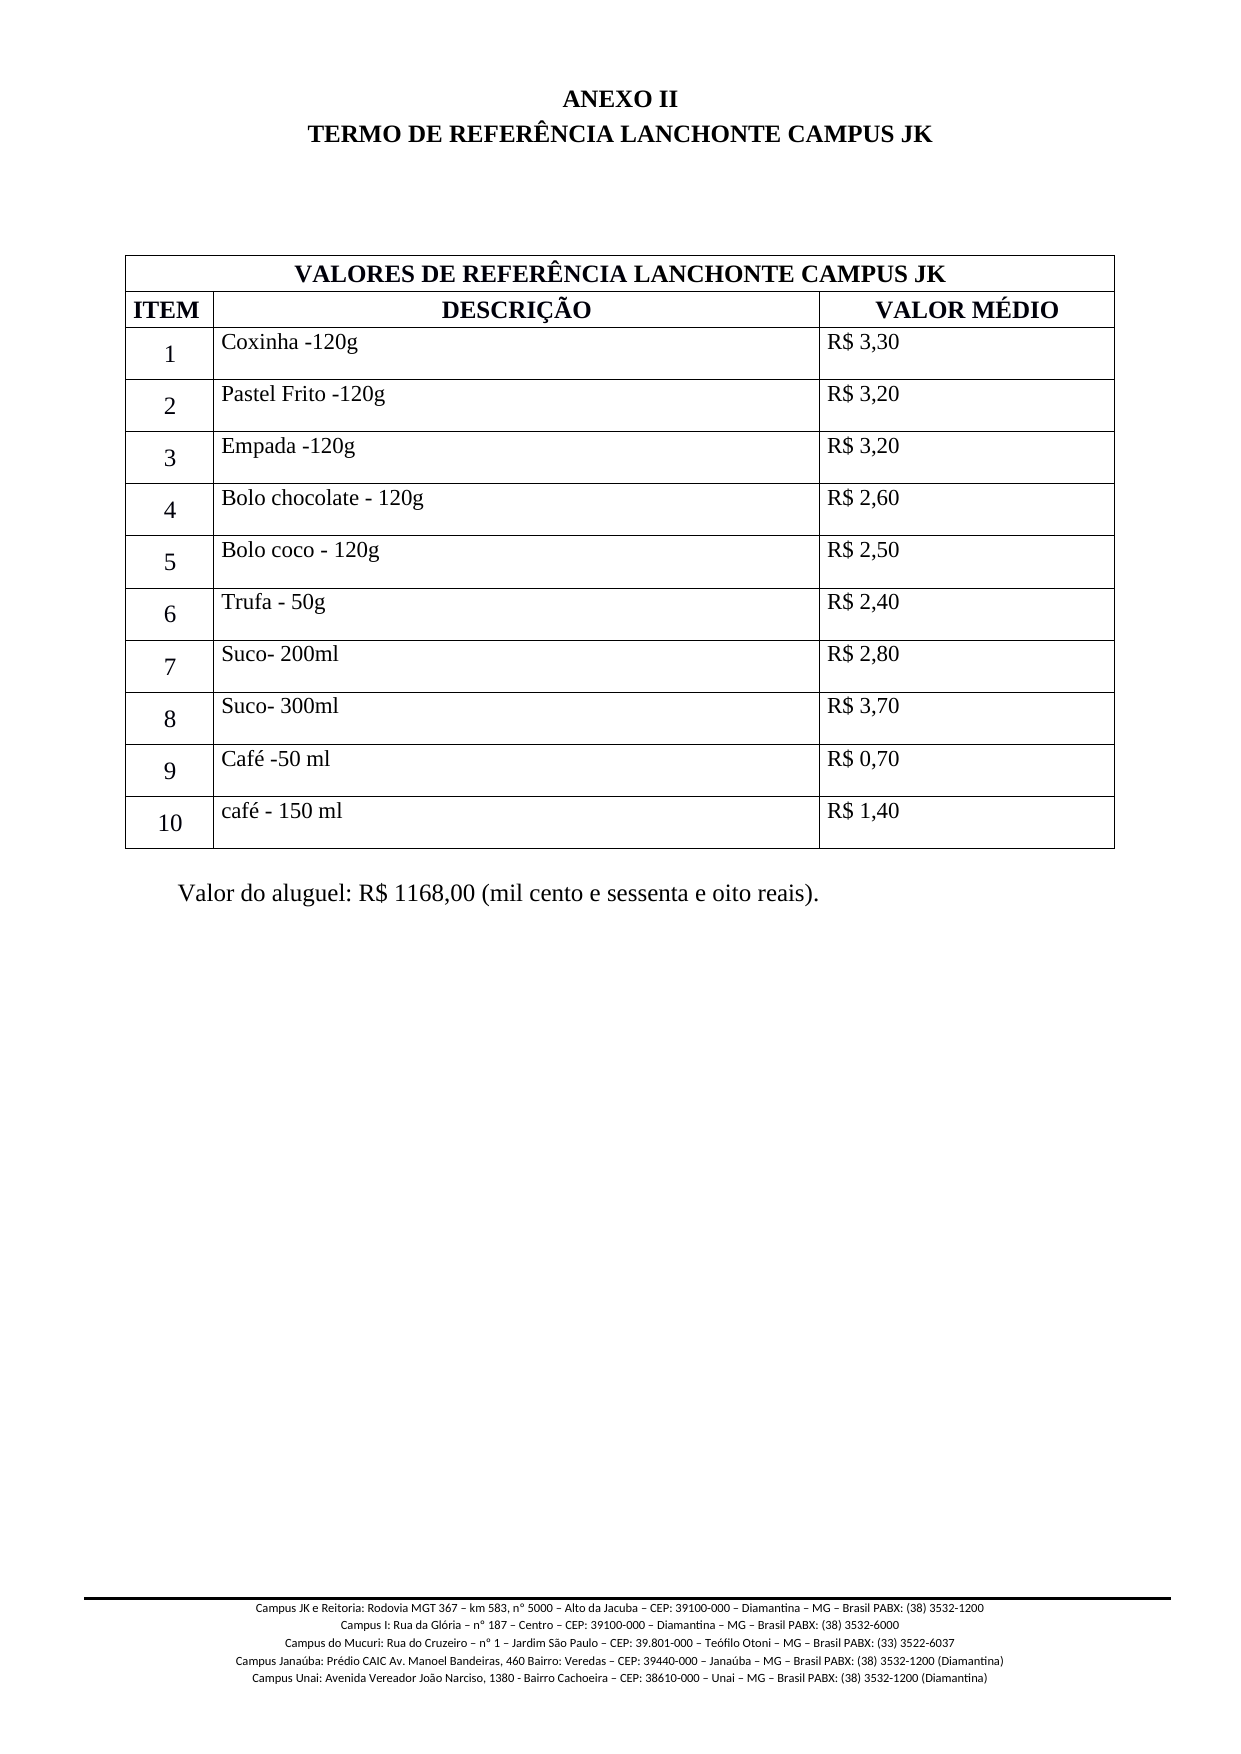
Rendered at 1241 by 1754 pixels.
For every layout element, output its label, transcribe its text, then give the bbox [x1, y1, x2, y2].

table_cell R$ 0,70 [820, 745, 1114, 796]
table_cell 3 [126, 432, 213, 483]
table_cell R$ 2,80 [820, 641, 1114, 692]
table_cell Coxinha -120g [214, 328, 819, 379]
table_cell Trufa - 50g [214, 589, 819, 639]
table_cell 1 [126, 328, 213, 379]
table_cell 10 [126, 797, 213, 848]
table_cell 5 [126, 536, 213, 587]
table_cell R$ 3,70 [820, 693, 1114, 744]
table_cell 4 [126, 484, 213, 535]
table_cell R$ 1,40 [820, 797, 1114, 848]
table_cell R$ 3,20 [820, 380, 1114, 431]
table_cell Empada -120g [214, 432, 819, 483]
table_cell R$ 2,60 [820, 484, 1114, 535]
list TERMO DE REFERÊNCIA LANCHONTE CAMPUS JK [177, 119, 1063, 148]
table_cell Café -50 ml [214, 745, 819, 796]
table_cell 9 [126, 745, 213, 796]
table_cell R$ 2,50 [820, 536, 1114, 587]
table_cell 6 [126, 589, 213, 639]
table_cell Bolo chocolate - 120g [214, 484, 819, 535]
table_cell Bolo coco - 120g [214, 536, 819, 587]
table_cell R$ 3,20 [820, 432, 1114, 483]
table_cell 8 [126, 693, 213, 744]
table_cell 2 [126, 380, 213, 431]
table_cell R$ 3,30 [820, 328, 1114, 379]
text Valor do aluguel: R$ 1168,00 (mil cento e sessenta e oito reais). [177, 878, 1063, 906]
table_cell Pastel Frito -120g [214, 380, 819, 431]
table_cell Suco- 300ml [214, 693, 819, 744]
table_cell 7 [126, 641, 213, 692]
list ANEXO II [177, 84, 1063, 113]
table_cell café - 150 ml [214, 797, 819, 848]
table_cell VALOR MÉDIO [820, 292, 1114, 327]
table_cell DESCRIÇÃO [214, 292, 819, 327]
table_cell Suco- 200ml [214, 641, 819, 692]
table_header VALORES DE REFERÊNCIA LANCHONTE CAMPUS JK [126, 256, 1114, 291]
table_cell R$ 2,40 [820, 589, 1114, 639]
table_cell ITEM [126, 292, 213, 327]
